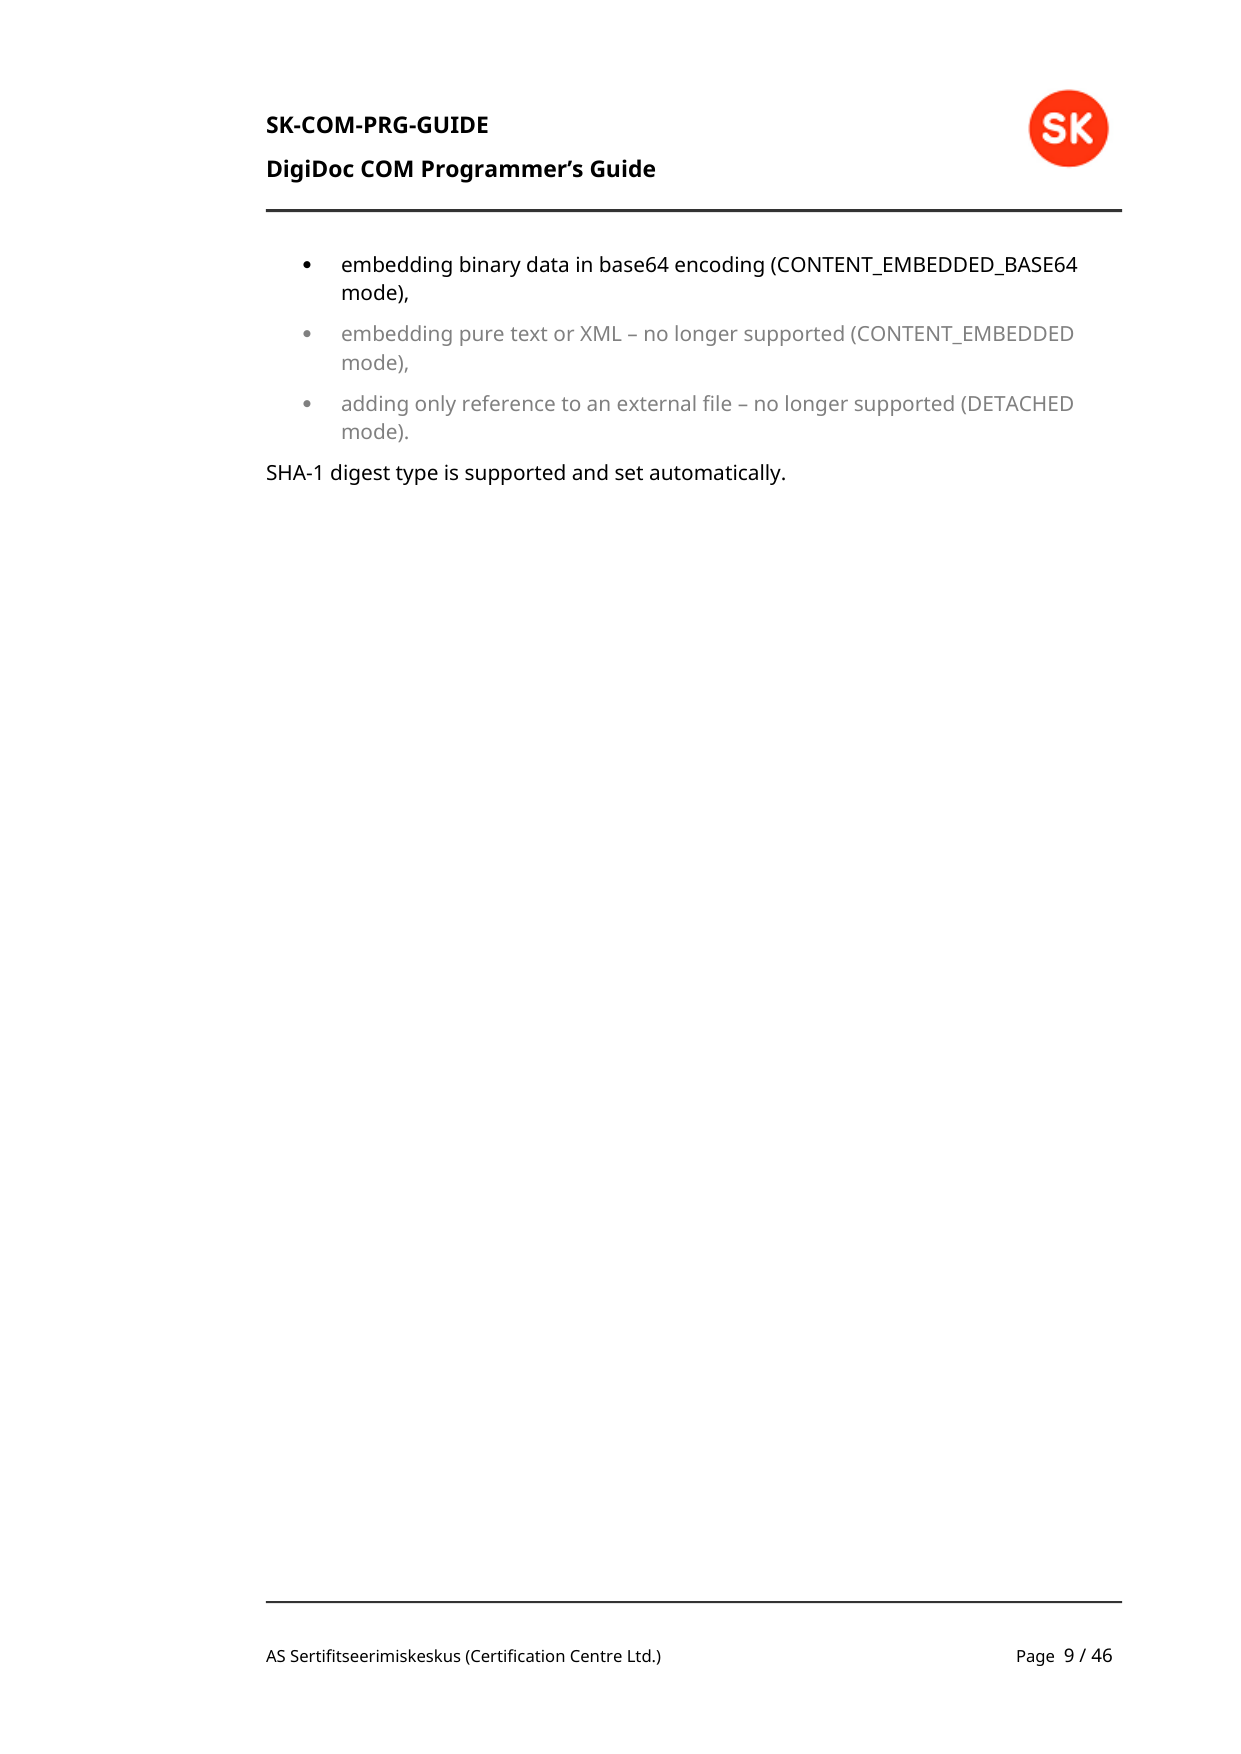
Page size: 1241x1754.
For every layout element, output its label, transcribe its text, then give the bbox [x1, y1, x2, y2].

list embedding pure text or XML – no longer supported (CONTENT_EMBEDDED mode), [303, 319, 1122, 376]
list embedding binary data in base64 encoding (CONTENT_EMBEDDED_BASE64 mode), [303, 250, 1122, 307]
text SHA-1 digest type is supported and set automatically. [266, 458, 1122, 487]
list adding only reference to an external file – no longer supported (DETACHED mode). [303, 389, 1122, 446]
picture [1027, 88, 1114, 170]
